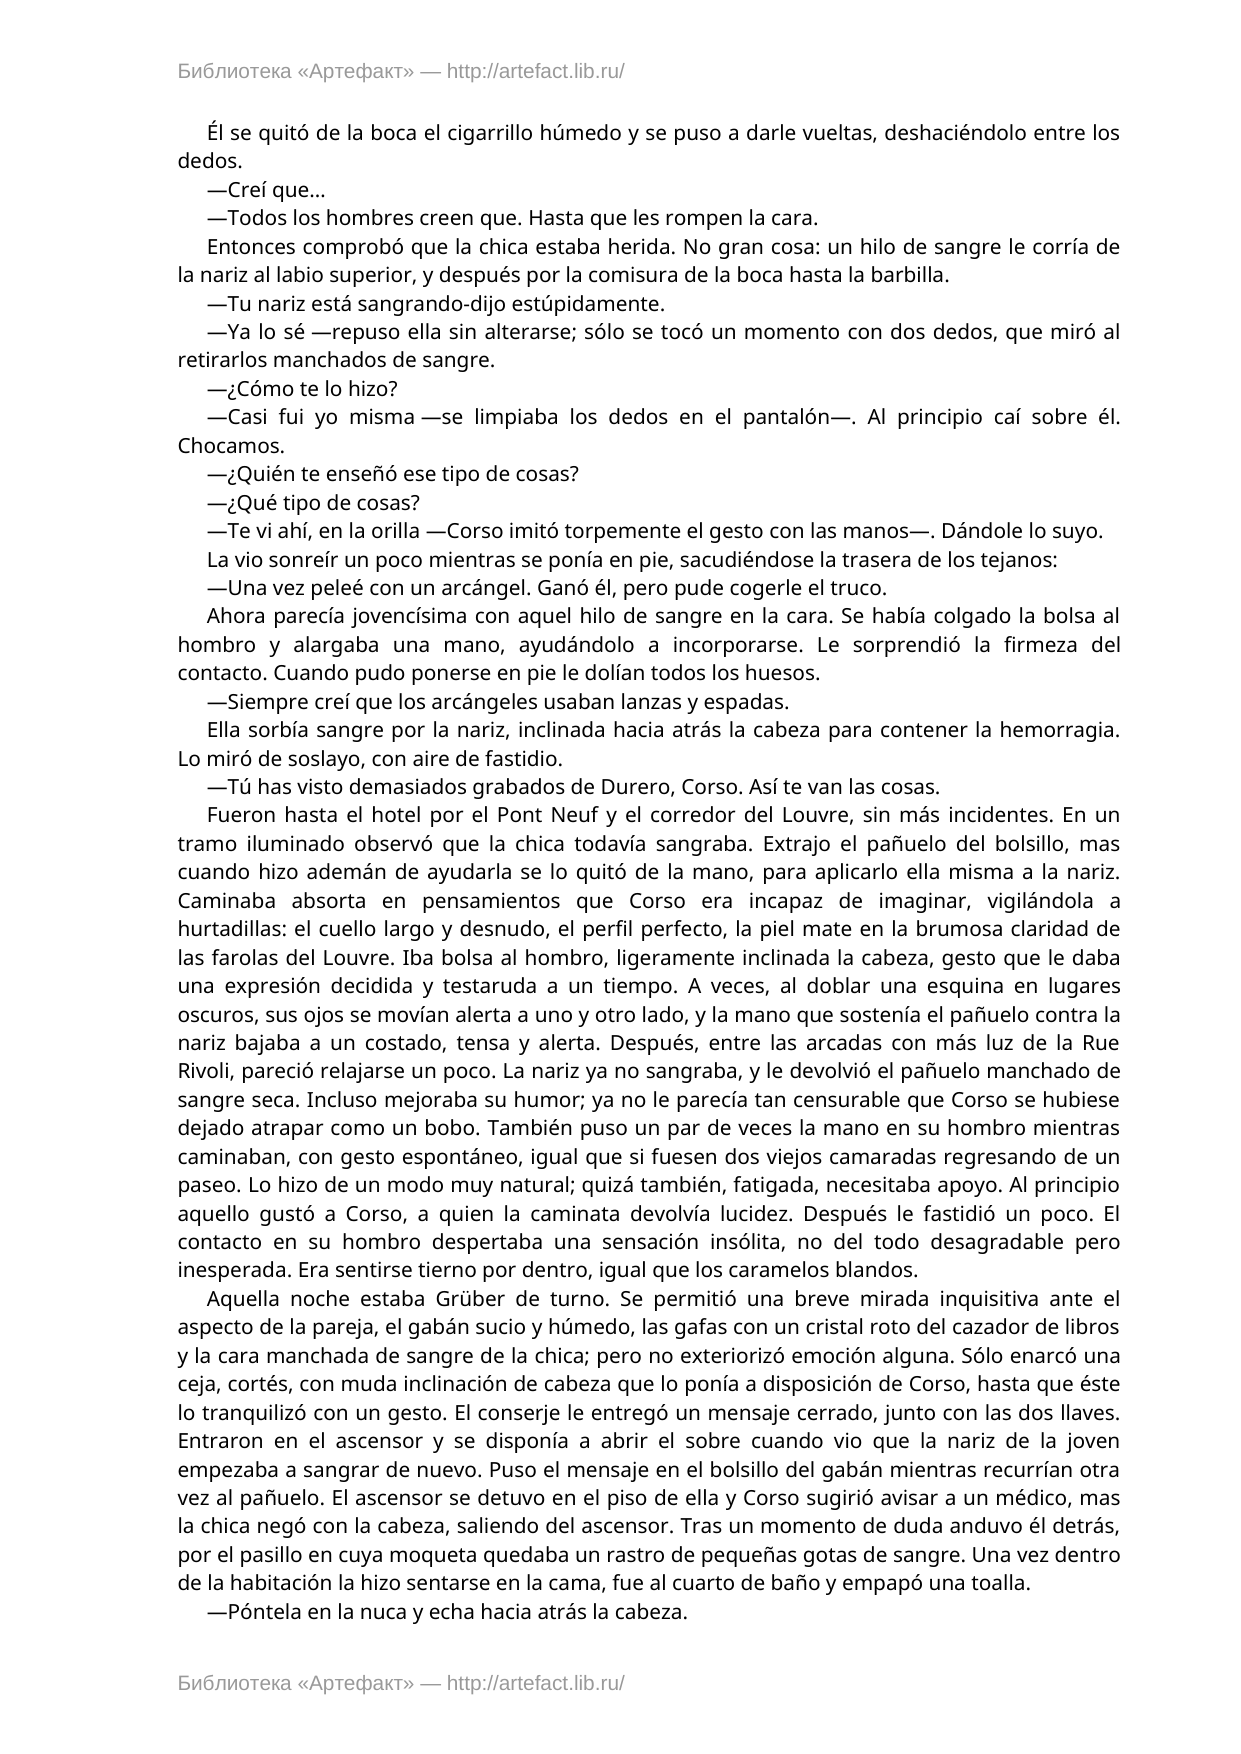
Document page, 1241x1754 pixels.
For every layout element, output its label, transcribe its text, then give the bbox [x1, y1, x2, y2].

text —¿Qué tipo de cosas? [177, 488, 1122, 516]
text —Póntela en la nuca y echa hacia atrás la cabeza. [177, 1597, 1122, 1625]
text La vio sonreír un poco mientras se ponía en pie, sacudiéndose la trasera de los tejanos: [177, 545, 1122, 573]
text Él se quitó de la boca el cigarrillo húmedo y se puso a darle vueltas, deshaciéndolo entre los dedos. [177, 118, 1122, 175]
text Entonces comprobó que la chica estaba herida. No gran cosa: un hilo de sangre le corría de la nariz al labio superior, y después por la comisura de la boca hasta la barbilla. [177, 232, 1122, 289]
text —Ya lo sé —repuso ella sin alterarse; sólo se tocó un momento con dos dedos, que miró al retirarlos manchados de sangre. [177, 317, 1122, 374]
text —Casi fui yo misma —se limpiaba los dedos en el pantalón—. Al principio caí sobre él. Chocamos. [177, 402, 1122, 459]
text Fueron hasta el hotel por el Pont Neuf y el corredor del Louvre, sin más incidentes. En un tramo iluminado observó que la chica todavía sangraba. Extrajo el pañuelo del bolsillo, mas cuando hizo ademán de ayudarla se lo quitó de la mano, para aplicarlo ella misma a la nariz. Caminaba absorta en pensamientos que Corso era incapaz de imaginar, vigilándola a hurtadillas: el cuello largo y desnudo, el perfil perfecto, la piel mate en la brumosa claridad de las farolas del Louvre. Iba bolsa al hombro, ligeramente inclinada la cabeza, gesto que le daba una expresión decidida y testaruda a un tiempo. A veces, al doblar una esquina en lugares oscuros, sus ojos se movían alerta a uno y otro lado, y la mano que sostenía el pañuelo contra la nariz bajaba a un costado, tensa y alerta. Después, entre las arcadas con más luz de la Rue Rivoli, pareció relajarse un poco. La nariz ya no sangraba, y le devolvió el pañuelo manchado de sangre seca. Incluso mejoraba su humor; ya no le parecía tan censurable que Corso se hubiese dejado atrapar como un bobo. También puso un par de veces la mano en su hombro mientras caminaban, con gesto espontáneo, igual que si fuesen dos viejos camaradas regresando de un paseo. Lo hizo de un modo muy natural; quizá también, fatigada, necesitaba apoyo. Al principio aquello gustó a Corso, a quien la caminata devolvía lucidez. Después le fastidió un poco. El contacto en su hombro despertaba una sensación insólita, no del todo desagradable pero inesperada. Era sentirse tierno por dentro, igual que los caramelos blandos. [177, 801, 1122, 1284]
text —Todos los hombres creen que. Hasta que les rompen la cara. [177, 203, 1122, 232]
text —Siempre creí que los arcángeles usaban lanzas y espadas. [177, 687, 1122, 715]
text —Creí que… [177, 175, 1122, 203]
text —¿Quién te enseñó ese tipo de cosas? [177, 459, 1122, 488]
text —Una vez peleé con un arcángel. Ganó él, pero pude cogerle el truco. [177, 573, 1122, 602]
text —Te vi ahí, en la orilla —Corso imitó torpemente el gesto con las manos—. Dándole lo suyo. [177, 516, 1122, 545]
text Ella sorbía sangre por la nariz, inclinada hacia atrás la cabeza para contener la hemorragia. Lo miró de soslayo, con aire de fastidio. [177, 715, 1122, 772]
text —Tu nariz está sangrando-dijo estúpidamente. [177, 289, 1122, 317]
text —¿Cómo te lo hizo? [177, 374, 1122, 402]
text —Tú has visto demasiados grabados de Durero, Corso. Así te van las cosas. [177, 772, 1122, 801]
text Aquella noche estaba Grüber de turno. Se permitió una breve mirada inquisitiva ante el aspecto de la pareja, el gabán sucio y húmedo, las gafas con un cristal roto del cazador de libros y la cara manchada de sangre de la chica; pero no exteriorizó emoción alguna. Sólo enarcó una ceja, cortés, con muda inclinación de cabeza que lo ponía a disposición de Corso, hasta que éste lo tranquilizó con un gesto. El conserje le entregó un mensaje cerrado, junto con las dos llaves. Entraron en el ascensor y se disponía a abrir el sobre cuando vio que la nariz de la joven empezaba a sangrar de nuevo. Puso el mensaje en el bolsillo del gabán mientras recurrían otra vez al pañuelo. El ascensor se detuvo en el piso de ella y Corso sugirió avisar a un médico, mas la chica negó con la cabeza, saliendo del ascensor. Tras un momento de duda anduvo él detrás, por el pasillo en cuya moqueta quedaba un rastro de pequeñas gotas de sangre. Una vez dentro de la habitación la hizo sentarse en la cama, fue al cuarto de baño y empapó una toalla. [177, 1284, 1122, 1597]
text Ahora parecía jovencísima con aquel hilo de sangre en la cara. Se había colgado la bolsa al hombro y alargaba una mano, ayudándolo a incorporarse. Le sorprendió la firmeza del contacto. Cuando pudo ponerse en pie le dolían todos los huesos. [177, 602, 1122, 687]
